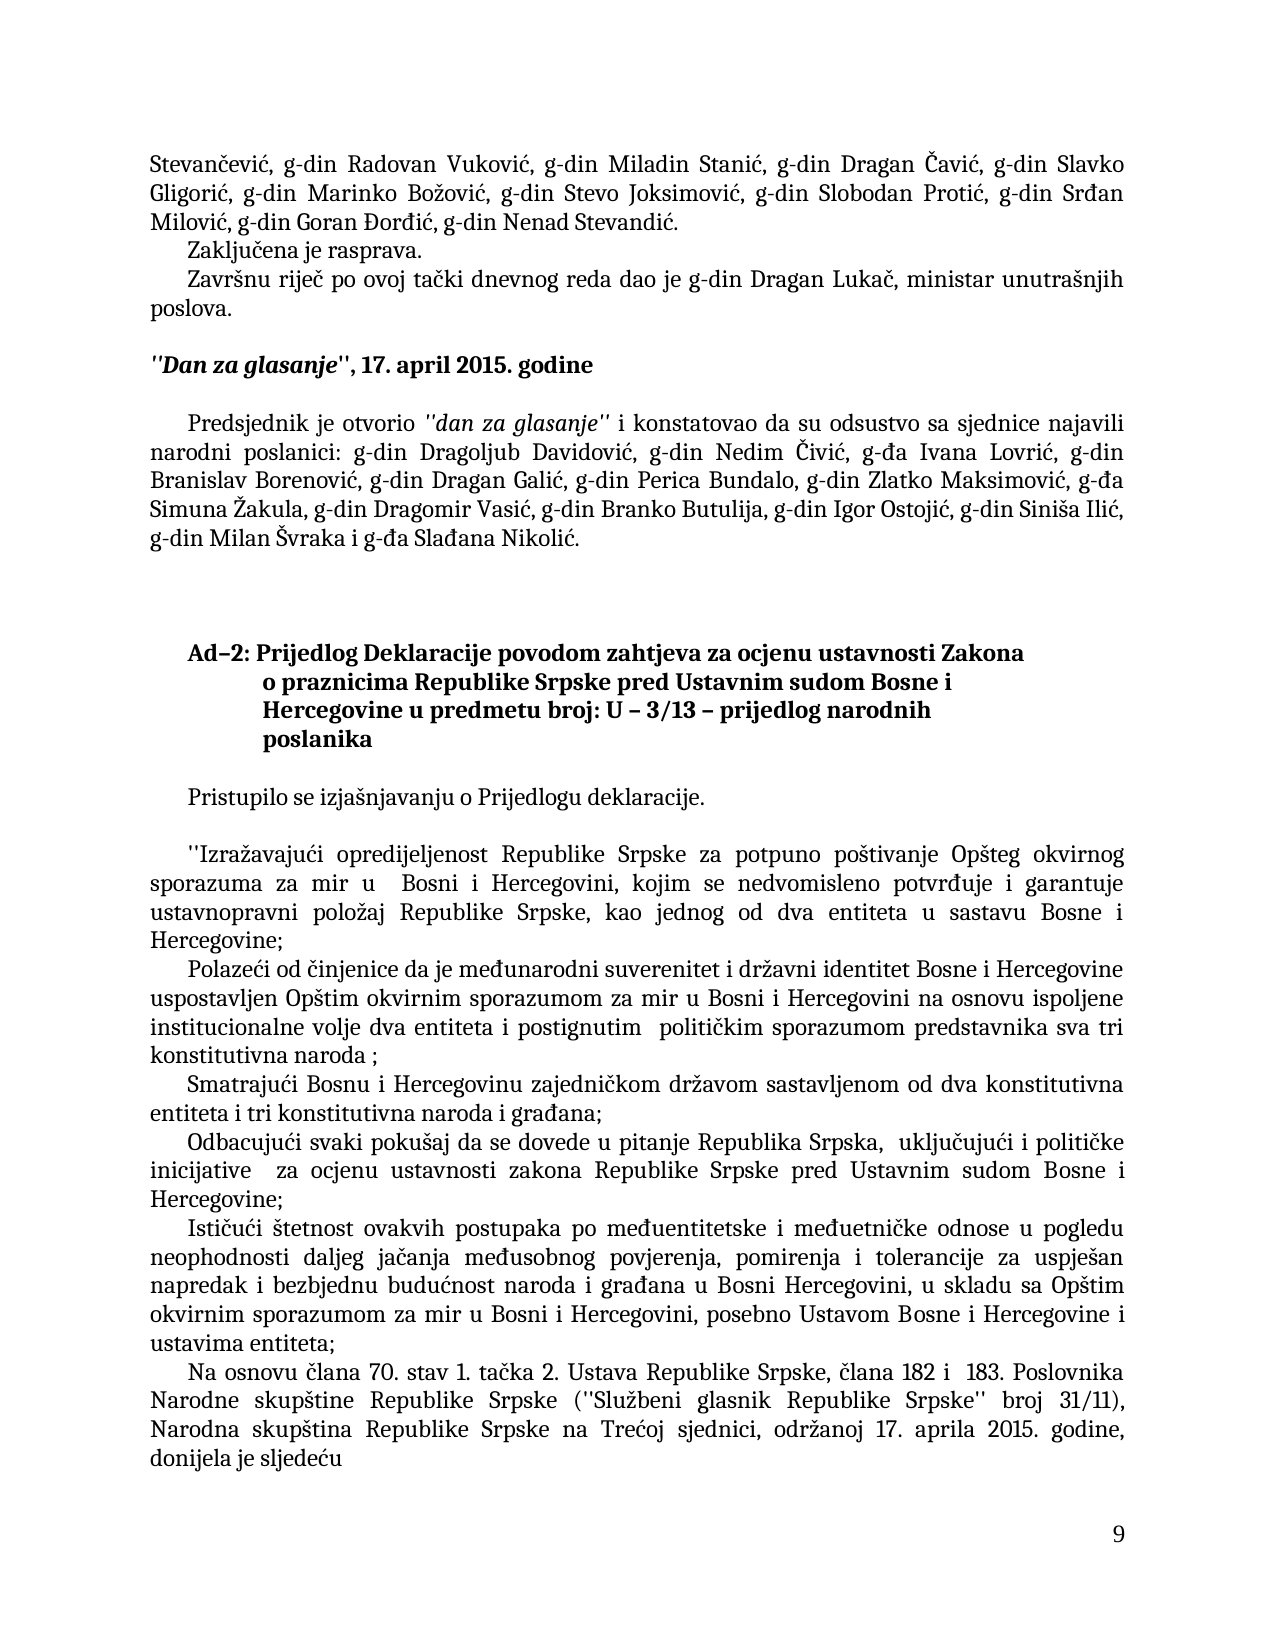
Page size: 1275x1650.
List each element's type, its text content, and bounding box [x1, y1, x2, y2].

text ''Izražavajući opredijeljenost Republike Srpske za potpuno poštivanje Opšteg okvirnog sporazuma za mir u Bosni i Hercegovini, kojim se nedvomisleno potvrđuje i garantuje ustavnopravni položaj Republike Srpske, kao jednog od dva entiteta u sastavu Bosne i Hercegovine; [150, 840, 1125, 955]
text Hercegovine u predmetu broj: U – 3/13 – prijedlog narodnih [150, 696, 1125, 725]
text Polazeći od činjenice da je međunarodni suverenitet i državni identitet Bosne i Hercegovine uspostavljen Opštim okvirnim sporazumom za mir u Bosni i Hercegovini na osnovu ispoljene institucionalne volje dva entiteta i postignutim političkim sporazumom predstavnika sva tri konstitutivna naroda ; [150, 955, 1125, 1070]
text Odbacujući svaki pokušaj da se dovede u pitanje Republika Srpska, uključujući i političke inicijative za ocjenu ustavnosti zakona Republike Srpske pred Ustavnim sudom Bosne i Hercegovine; [150, 1127, 1125, 1214]
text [150, 150, 1125, 236]
text Ističući štetnost ovakvih postupaka po međuentitetske i međuetničke odnose u pogledu neophodnosti daljeg jačanja međusobnog povjerenja, pomirenja i tolerancije za uspješan napredak i bezbjednu budućnost naroda i građana u Bosni Hercegovini, u skladu sa Opštim okvirnim sporazumom za mir u Bosni i Hercegovini, posebno Ustavom Bosne i Hercegovine i ustavima entiteta; [150, 1214, 1125, 1357]
text poslanika [150, 725, 1125, 754]
text Predsjednik je otvorio ''dan za glasanje'' i konstatovao da su odsustvo sa sjednice najavili narodni poslanici: g-din Dragoljub Davidović, g-din Nedim Čivić, g-đa Ivana Lovrić, g-din Branislav Borenović, g-din Dragan Galić, g-din Perica Bundalo, g-din Zlatko Maksimović, g-đa Simuna Žakula, g-din Dragomir Vasić, g-din Branko Butulija, g-din Igor Ostojić, g-din Siniša Ilić, g-din Milan Švraka i g-đa Slađana Nikolić. [150, 409, 1125, 552]
text ''Dan za glasanje'', 17. april 2015. godine [150, 351, 1125, 380]
text Završnu riječ po ovoj tački dnevnog reda dao je g-din Dragan Lukač, ministar unutrašnjih poslova. [150, 265, 1125, 322]
text Smatrajući Bosnu i Hercegovinu zajedničkom državom sastavljenom od dva konstitutivna entiteta i tri konstitutivna naroda i građana; [150, 1070, 1125, 1127]
text Ad–2: Prijedlog Deklaracije povodom zahtjeva za ocjenu ustavnosti Zakona [150, 639, 1125, 667]
text Na osnovu člana 70. stav 1. tačka 2. Ustava Republike Srpske, člana 182 i 183. Poslovnika Narodne skupštine Republike Srpske (''Službeni glasnik Republike Srpske'' broj 31/11), Narodna skupština Republike Srpske na Trećoj sjednici, održanoj 17. aprila 2015. godine, donijela je sljedeću [150, 1357, 1125, 1472]
text o praznicima Republike Srpske pred Ustavnim sudom Bosne i [150, 667, 1125, 696]
text Zaključena je rasprava. [150, 236, 1125, 265]
text Pristupilo se izjašnjavanju o Prijedlogu deklaracije. [150, 782, 1125, 811]
